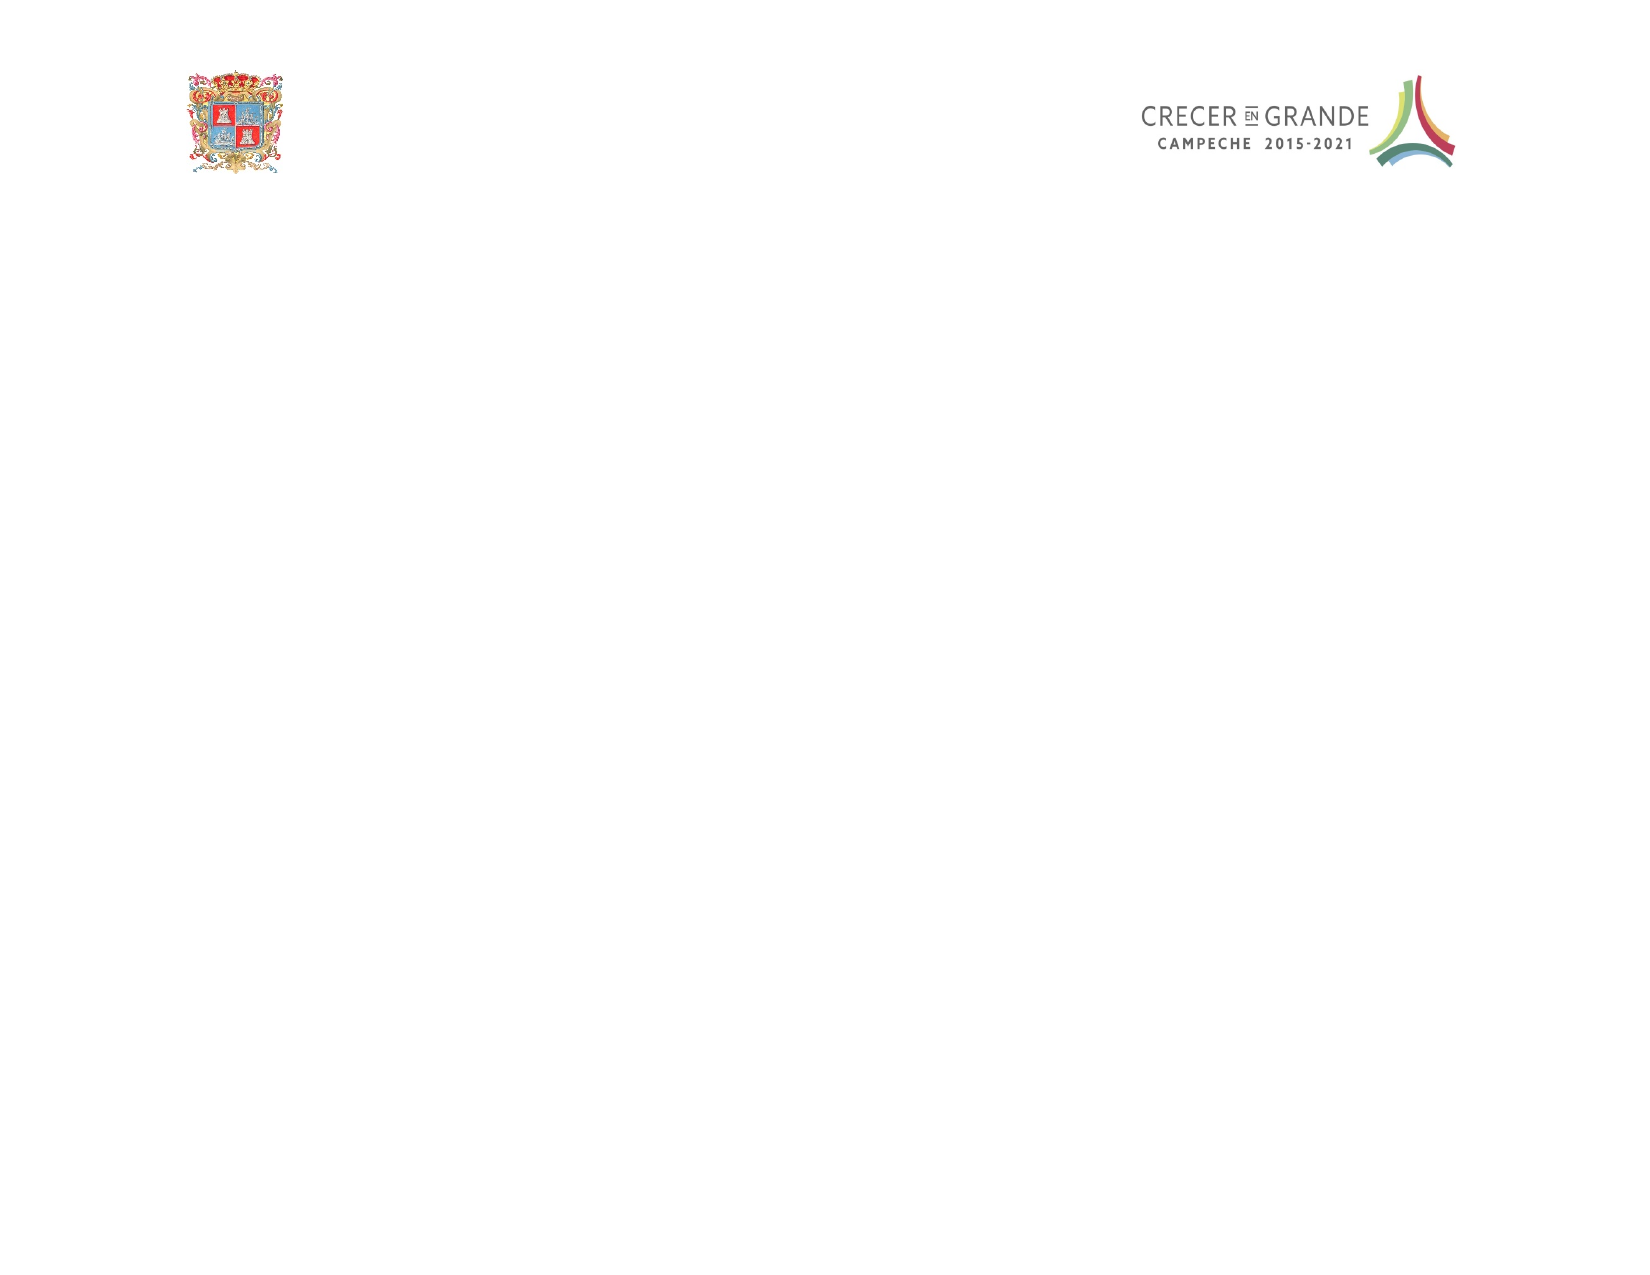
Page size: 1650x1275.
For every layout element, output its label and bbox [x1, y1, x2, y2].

picture [1136, 69, 1460, 171]
picture [186, 70, 284, 174]
